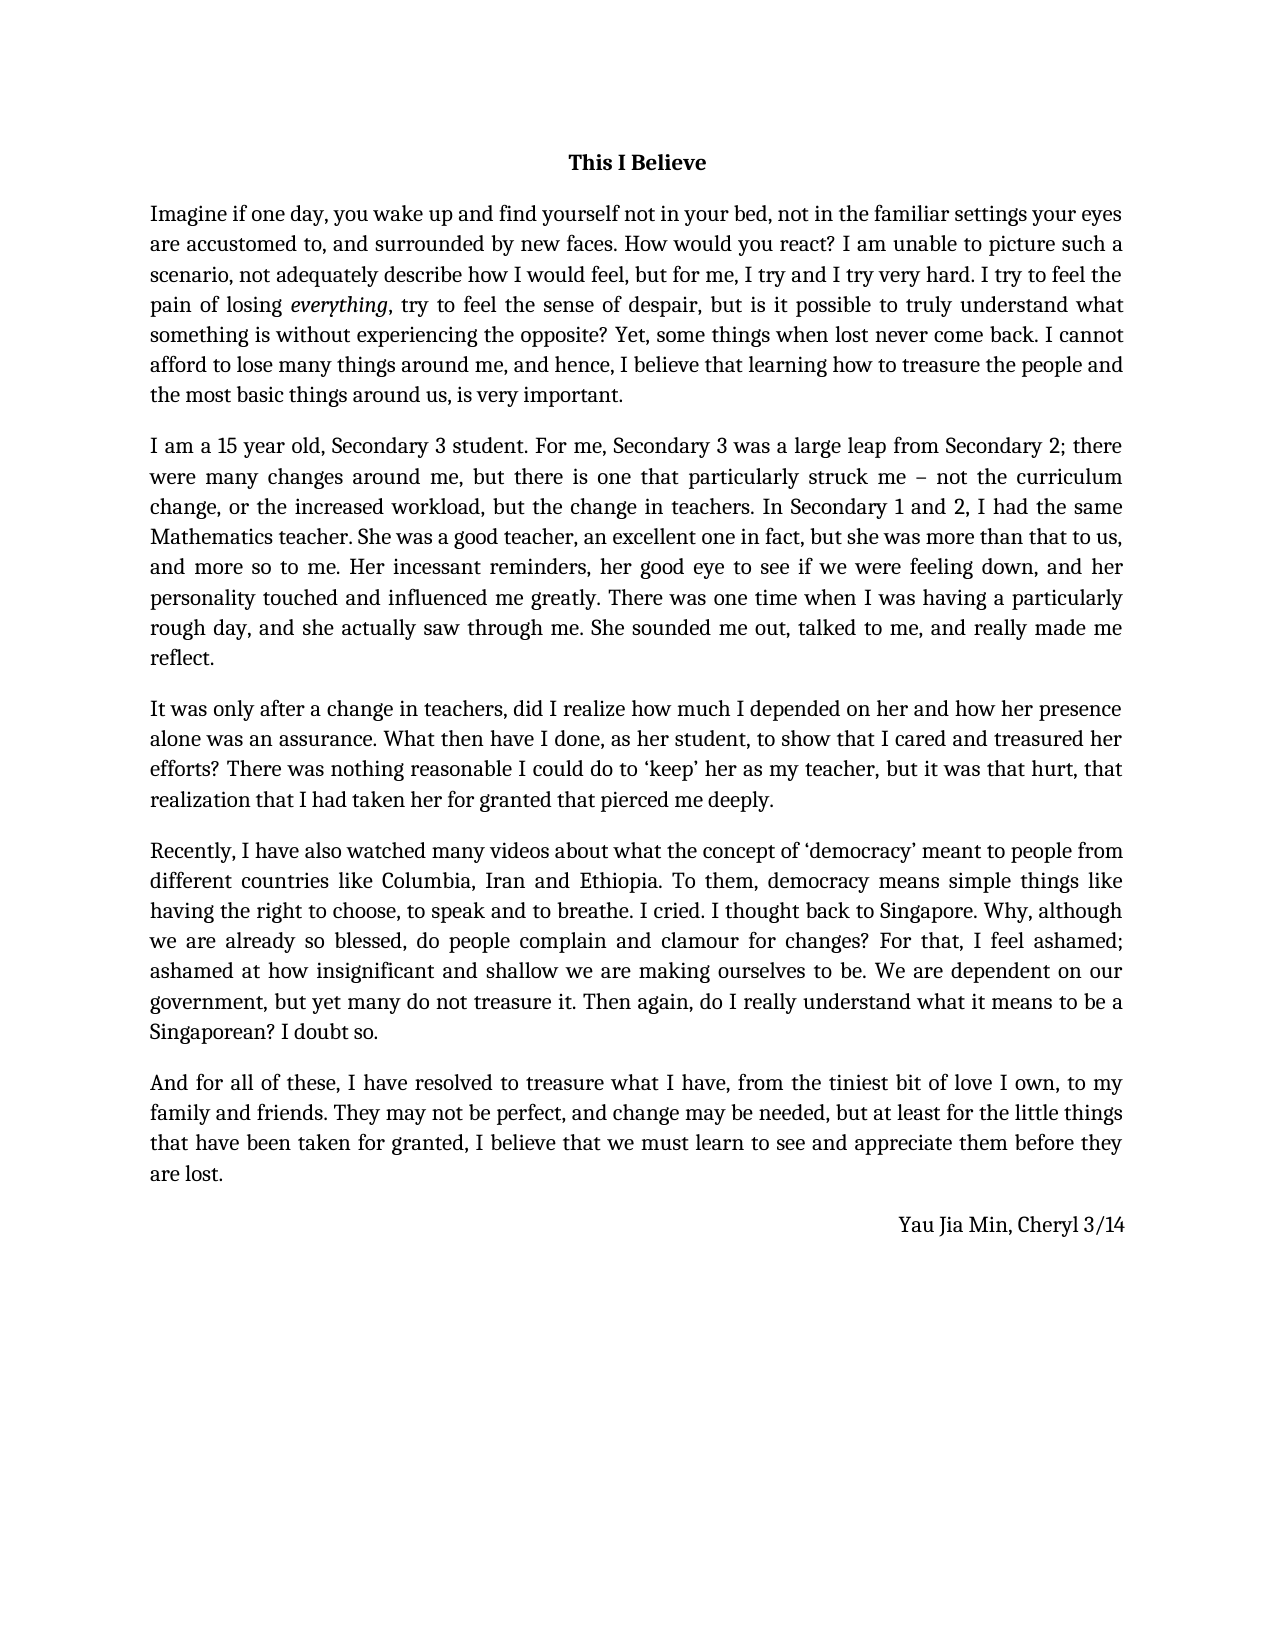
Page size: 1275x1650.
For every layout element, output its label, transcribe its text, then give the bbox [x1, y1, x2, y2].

text Yau Jia Min, Cheryl 3/14 [150, 1211, 1125, 1238]
text It was only after a change in teachers, did I realize how much I depended on her and how her presence alone was an assurance. What then have I done, as her student, to show that I cared and treasured her efforts? There was nothing reasonable I could do to ‘keep’ her as my teacher, but it was that hurt, that realization that I had taken her for granted that pierced me deeply. [150, 696, 1125, 813]
text Recently, I have also watched many videos about what the concept of ‘democracy’ meant to people from different countries like Columbia, Iran and Ethiopia. To them, democracy means simple things like having the right to choose, to speak and to breathe. I cried. I thought back to Singapore. Why, although we are already so blessed, do people complain and clamour for changes? For that, I feel ashamed; ashamed at how insignificant and shallow we are making ourselves to be. We are dependent on our government, but yet many do not treasure it. Then again, do I really understand what it means to be a Singaporean? I doubt so. [150, 837, 1125, 1045]
text And for all of these, I have resolved to treasure what I have, from the tiniest bit of love I own, to my family and friends. They may not be perfect, and change may be needed, but at least for the little things that have been taken for granted, I believe that we must learn to see and appreciate them before they are lost. [150, 1070, 1125, 1187]
text I am a 15 year old, Secondary 3 student. For me, Secondary 3 was a large leap from Secondary 2; there were many changes around me, but there is one that particularly struck me – not the curriculum change, or the increased workload, but the change in teachers. In Secondary 1 and 2, I had the same Mathematics teacher. She was a good teacher, an excellent one in fact, but she was more than that to us, and more so to me. Her incessant reminders, her good eye to see if we were feeling down, and her personality touched and influenced me greatly. There was one time when I was having a particularly rough day, and she actually saw through me. She sounded me out, talked to me, and really made me reflect. [150, 433, 1125, 671]
text Imagine if one day, you wake up and find yourself not in your bed, not in the familiar settings your eyes are accustomed to, and surrounded by new faces. How would you react? I am unable to picture such a scenario, not adequately describe how I would feel, but for me, I try and I try very hard. I try to feel the pain of losing everything, try to feel the sense of despair, but is it possible to truly understand what something is without experiencing the opposite? Yet, some things when lost never come back. I cannot afford to lose many things around me, and hence, I believe that learning how to treasure the people and the most basic things around us, is very important. [150, 201, 1125, 409]
text This I Believe [150, 150, 1125, 176]
